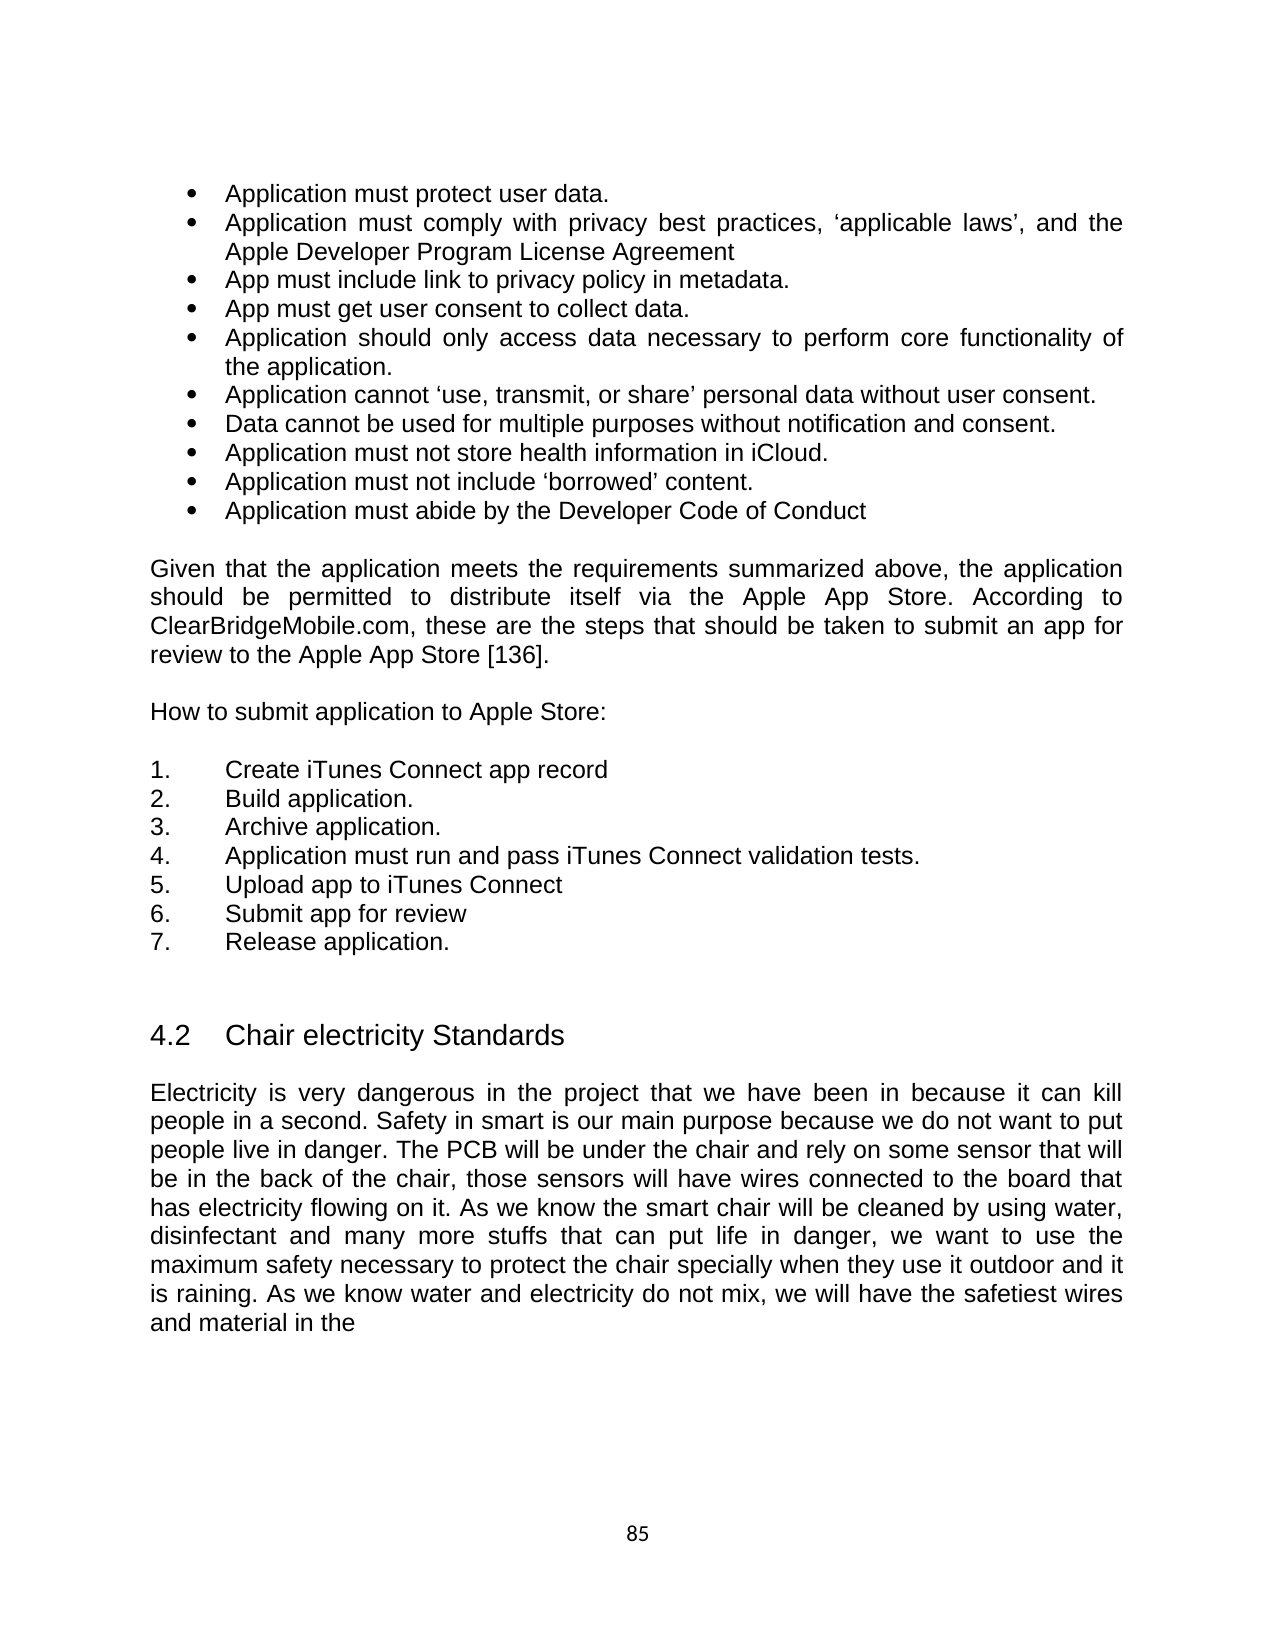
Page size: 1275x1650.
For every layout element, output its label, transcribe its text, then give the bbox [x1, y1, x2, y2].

list Application must protect user data. [187, 179, 1125, 208]
list Create iTunes Connect app record [150, 755, 1125, 783]
list App must include link to privacy policy in metadata. [187, 265, 1125, 294]
list Application must comply with privacy best practices, ‘applicable laws’, and the Apple Developer Program License Agreement [187, 208, 1125, 265]
text Electricity is very dangerous in the project that we have been in because it can kill people in a second. Safety in smart is our main purpose because we do not want to put people live in danger. The PCB will be under the chair and rely on some sensor that will be in the back of the chair, those sensors will have wires connected to the board that has electricity flowing on it. As we know the smart chair will be cleaned by using water, disinfectant and many more stuffs that can put life in danger, we want to use the maximum safety necessary to protect the chair specially when they use it outdoor and it is raining. As we know water and electricity do not mix, we will have the safetiest wires and material in the [150, 1077, 1125, 1336]
text Given that the application meets the requirements summarized above, the application should be permitted to distribute itself via the Apple App Store. According to ClearBridgeMobile.com, these are the steps that should be taken to submit an app for review to the Apple App Store [136]. [150, 553, 1125, 668]
list Build application. [150, 783, 1125, 812]
list Upload app to iTunes Connect [150, 870, 1125, 898]
list Submit app for review [150, 898, 1125, 927]
list Release application. [150, 927, 1125, 956]
list Archive application. [150, 812, 1125, 841]
text How to submit application to Apple Store: [150, 697, 1125, 726]
list Application must run and pass iTunes Connect validation tests. [150, 841, 1125, 870]
list App must get user consent to collect data. [187, 294, 1125, 323]
list Application cannot ‘use, transmit, or share’ personal data without user consent. [187, 381, 1125, 409]
list Application should only access data necessary to perform core functionality of the application. [187, 323, 1125, 381]
list Application must not store health information in iCloud. [187, 438, 1125, 467]
list Application must not include ‘borrowed’ content. [187, 467, 1125, 496]
list Application must abide by the Developer Code of Conduct [187, 496, 1125, 525]
subtitle Chair electricity Standards [150, 1018, 1125, 1051]
list Data cannot be used for multiple purposes without notification and consent. [187, 409, 1125, 438]
